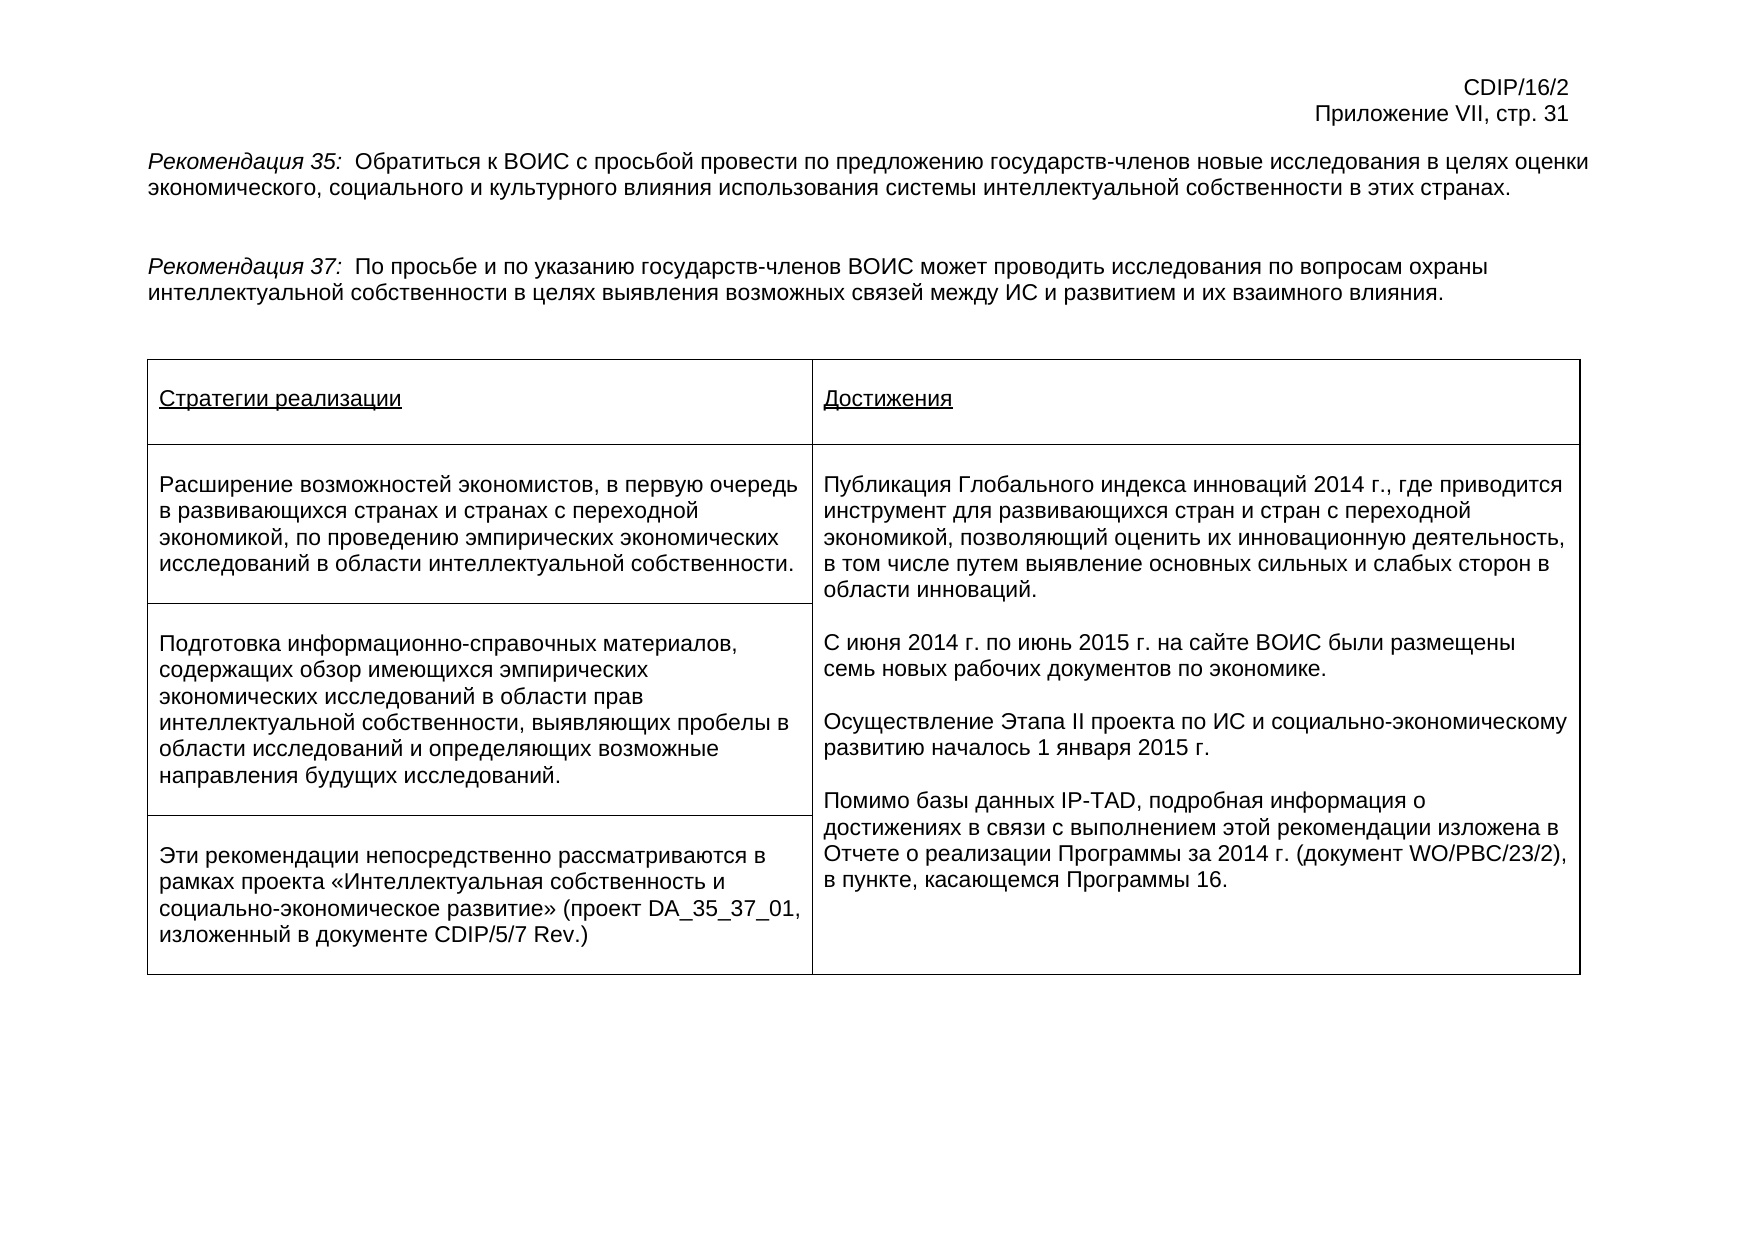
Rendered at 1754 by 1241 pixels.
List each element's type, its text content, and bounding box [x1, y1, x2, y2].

table_cell Публикация Глобального индекса инноваций 2014 г., где приводится инструмент для развивающихся стран и стран с переходной экономикой, позволяющий оценить их инновационную деятельность, в том числе путем выявление основных сильных и слабых сторон в области инноваций. С июня 2014 г. по июнь 2015 г. на сайте ВОИС были размещены семь новых рабочих документов по экономике. Осуществление Этапа II проекта по ИС и социально-экономическому развитию началось 1 января 2015 г. Помимо базы данных IP-TAD, подробная информация о достижениях в связи с выполнением этой рекомендации изложена в Отчете о реализации Программы за 2014 г. (документ WO/PBC/23/2), в пункте, касающемся Программы 16. [813, 445, 1579, 974]
table_cell Эти рекомендации непосредственно рассматриваются в рамках проекта «Интеллектуальная собственность и социально-экономическое развитие» (проект DA_35_37_01, изложенный в документе CDIP/5/7 Rev.) [148, 816, 812, 974]
table_header Стратегии реализации [148, 360, 812, 443]
table_cell Расширение возможностей экономистов, в первую очередь в развивающихся странах и странах с переходной экономикой, по проведению эмпирических экономических исследований в области интеллектуальной собственности. [148, 445, 812, 603]
text Рекомендация 35: Обратиться к ВОИС с просьбой провести по предложению государств-членов новые исследования в целях оценки экономического, социального и культурного влияния использования системы интеллектуальной собственности в этих странах. [148, 148, 1606, 200]
table_cell Подготовка информационно-справочных материалов, содержащих обзор имеющихся эмпирических экономических исследований в области прав интеллектуальной собственности, выявляющих пробелы в области исследований и определяющих возможные направления будущих исследований. [148, 604, 812, 814]
text Рекомендация 37: По просьбе и по указанию государств-членов ВОИС может проводить исследования по вопросам охраны интеллектуальной собственности в целях выявления возможных связей между ИС и развитием и их взаимного влияния. [148, 253, 1606, 306]
table_header Достижения [813, 360, 1579, 443]
